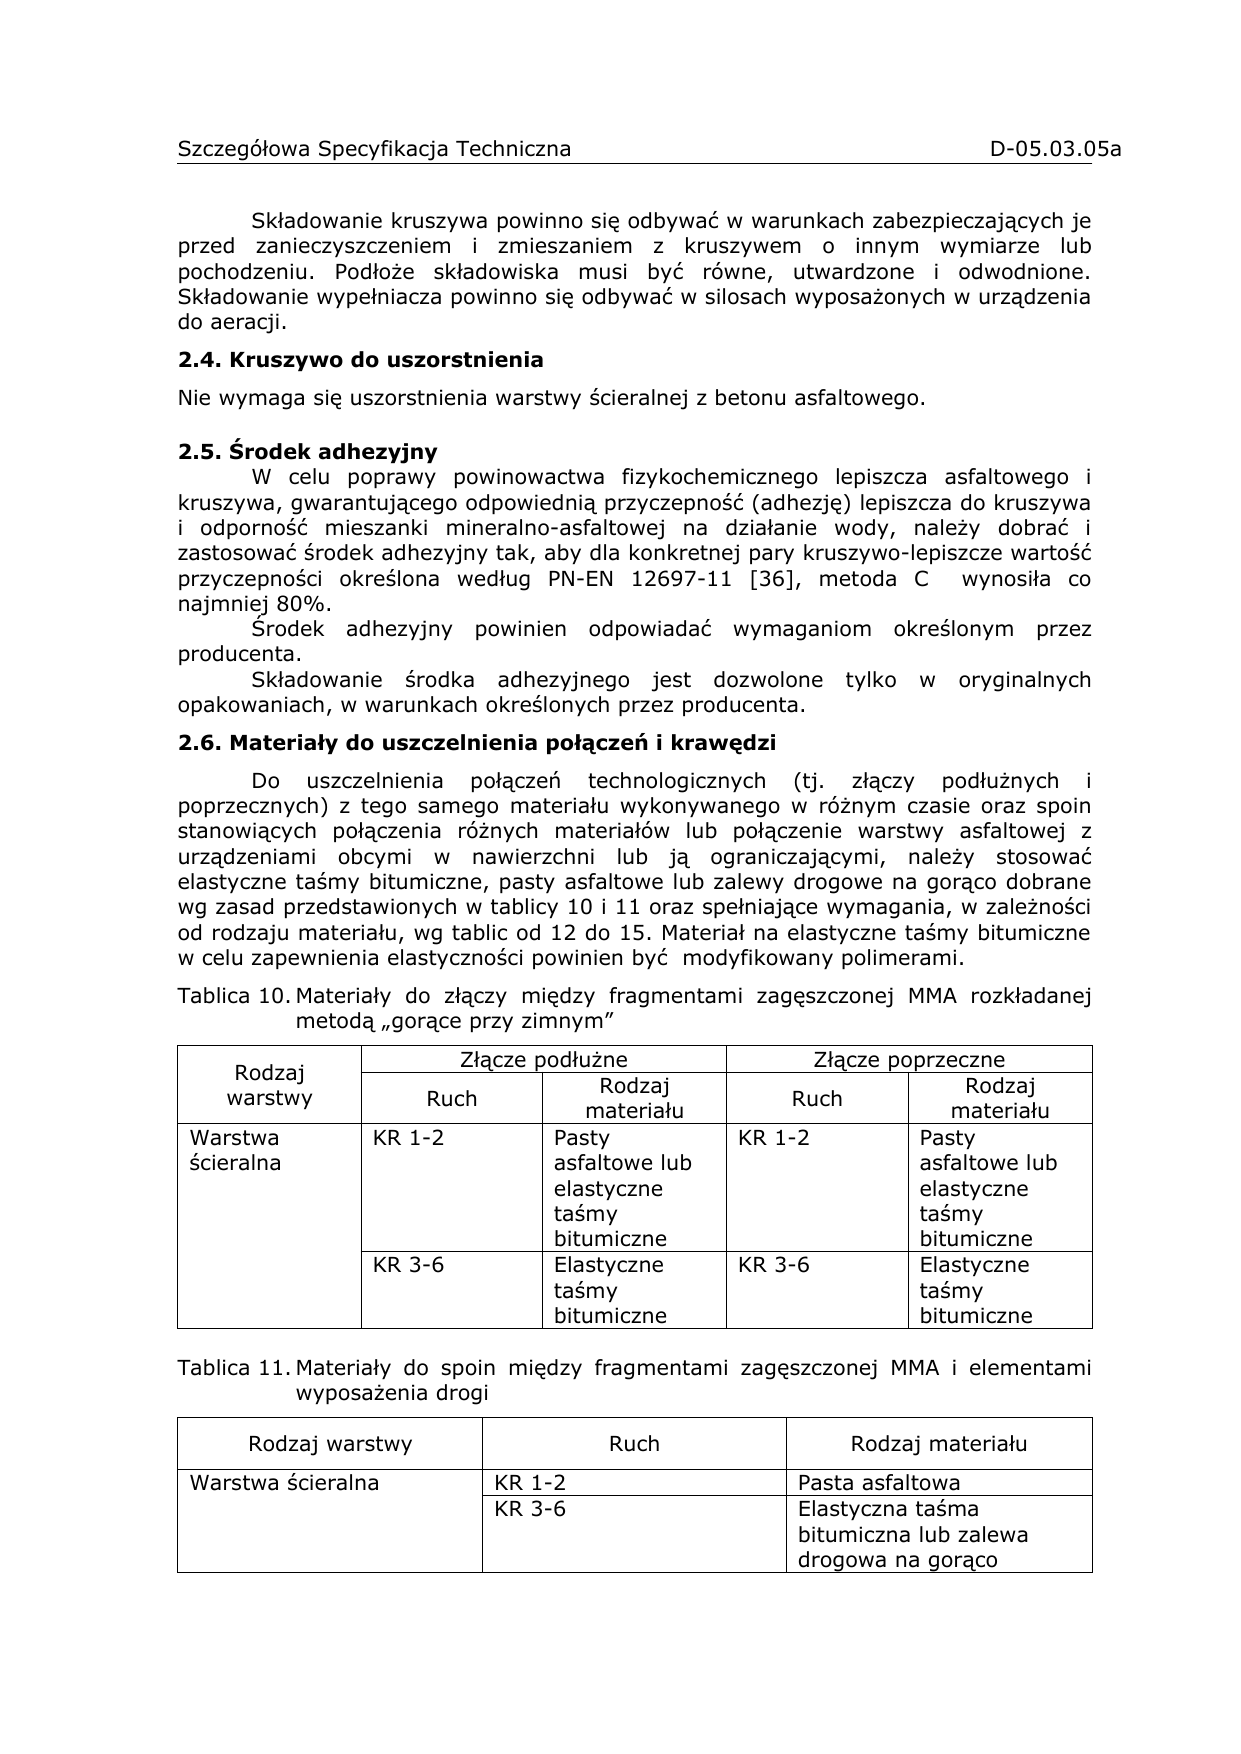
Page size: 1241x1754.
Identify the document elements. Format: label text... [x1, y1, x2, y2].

table_header Złącze poprzeczne [727, 1046, 1092, 1072]
table_cell KR 1-2 [483, 1470, 786, 1495]
table_cell Rodzaj materiału [543, 1073, 726, 1123]
table_cell KR 3-6 [727, 1252, 908, 1328]
table_cell Elastyczne taśmy bitumiczne [909, 1252, 1092, 1328]
table_header Rodzaj warstwy [178, 1046, 361, 1123]
table_header Złącze podłużne [362, 1046, 726, 1072]
table_header Rodzaj warstwy [178, 1418, 482, 1468]
table_cell Pasta asfaltowa [787, 1470, 1092, 1495]
text W celu poprawy powinowactwa fizykochemicznego lepiszcza asfaltowego i kruszywa, gwarantującego odpowiednią przyczepność (adhezję) lepiszcza do kruszywa i odporność mieszanki mineralno-asfaltowej na działanie wody, należy dobrać i zastosować środek adhezyjny tak, aby dla konkretnej pary kruszywo-lepiszcze wartość przyczepności określona według PN-EN 12697-11 [36], metoda C wynosiła co najmniej 80%. [177, 464, 1092, 616]
table_cell Pasty asfaltowe lub elastyczne taśmy bitumiczne [909, 1124, 1092, 1251]
table_cell KR 3-6 [362, 1252, 542, 1328]
table_cell Pasty asfaltowe lub elastyczne taśmy bitumiczne [543, 1124, 726, 1251]
text Tablica 11. Materiały do spoin między fragmentami zagęszczonej MMA i elementami wyposażenia drogi [177, 1354, 1092, 1404]
text Do uszczelnienia połączeń technologicznych (tj. złączy podłużnych i poprzecznych) z tego samego materiału wykonywanego w różnym czasie oraz spoin stanowiących połączenia różnych materiałów lub połączenie warstwy asfaltowej z urządzeniami obcymi w nawierzchni lub ją ograniczającymi, należy stosować elastyczne taśmy bitumiczne, pasty asfaltowe lub zalewy drogowe na gorąco dobrane wg zasad przedstawionych w tablicy 10 i 11 oraz spełniające wymagania, w zależności od rodzaju materiału, wg tablic od 12 do 15. Materiał na elastyczne taśmy bitumiczne w celu zapewnienia elastyczności powinien być modyfikowany polimerami. [177, 767, 1092, 970]
table_cell KR 3-6 [483, 1496, 786, 1572]
table_header Rodzaj materiału [787, 1418, 1092, 1468]
text Środek adhezyjny powinien odpowiadać wymaganiom określonym przez producenta. [177, 616, 1092, 666]
table_cell Ruch [362, 1073, 542, 1123]
text Składowanie kruszywa powinno się odbywać w warunkach zabezpieczających je przed zanieczyszczeniem i zmieszaniem z kruszywem o innym wymiarze lub pochodzeniu. Podłoże składowiska musi być równe, utwardzone i odwodnione. Składowanie wypełniacza powinno się odbywać w silosach wyposażonych w urządzenia do aeracji. [177, 207, 1092, 334]
table_cell Elastyczna taśma bitumiczna lub zalewa drogowa na gorąco [787, 1496, 1092, 1572]
table_cell Warstwa ścieralna [178, 1470, 482, 1572]
table_cell Elastyczne taśmy bitumiczne [543, 1252, 726, 1328]
table_cell KR 1-2 [727, 1124, 908, 1251]
table_cell Warstwa ścieralna [178, 1124, 361, 1328]
text Składowanie środka adhezyjnego jest dozwolone tylko w oryginalnych opakowaniach, w warunkach określonych przez producenta. [177, 666, 1092, 717]
text Tablica 10. Materiały do złączy między fragmentami zagęszczonej MMA rozkładanej metodą „gorące przy zimnym” [177, 982, 1092, 1033]
table_cell Rodzaj materiału [909, 1073, 1092, 1123]
table_cell KR 1-2 [362, 1124, 542, 1251]
subtitle 2.4. Kruszywo do uszorstnienia [177, 347, 1092, 372]
table_header Ruch [483, 1418, 786, 1468]
text Nie wymaga się uszorstnienia warstwy ścieralnej z betonu asfaltowego. [177, 384, 1092, 410]
subtitle 2.6. Materiały do uszczelnienia połączeń i krawędzi [177, 729, 1092, 755]
text 2.5. Środek adhezyjny [177, 438, 1092, 464]
table_cell Ruch [727, 1073, 908, 1123]
